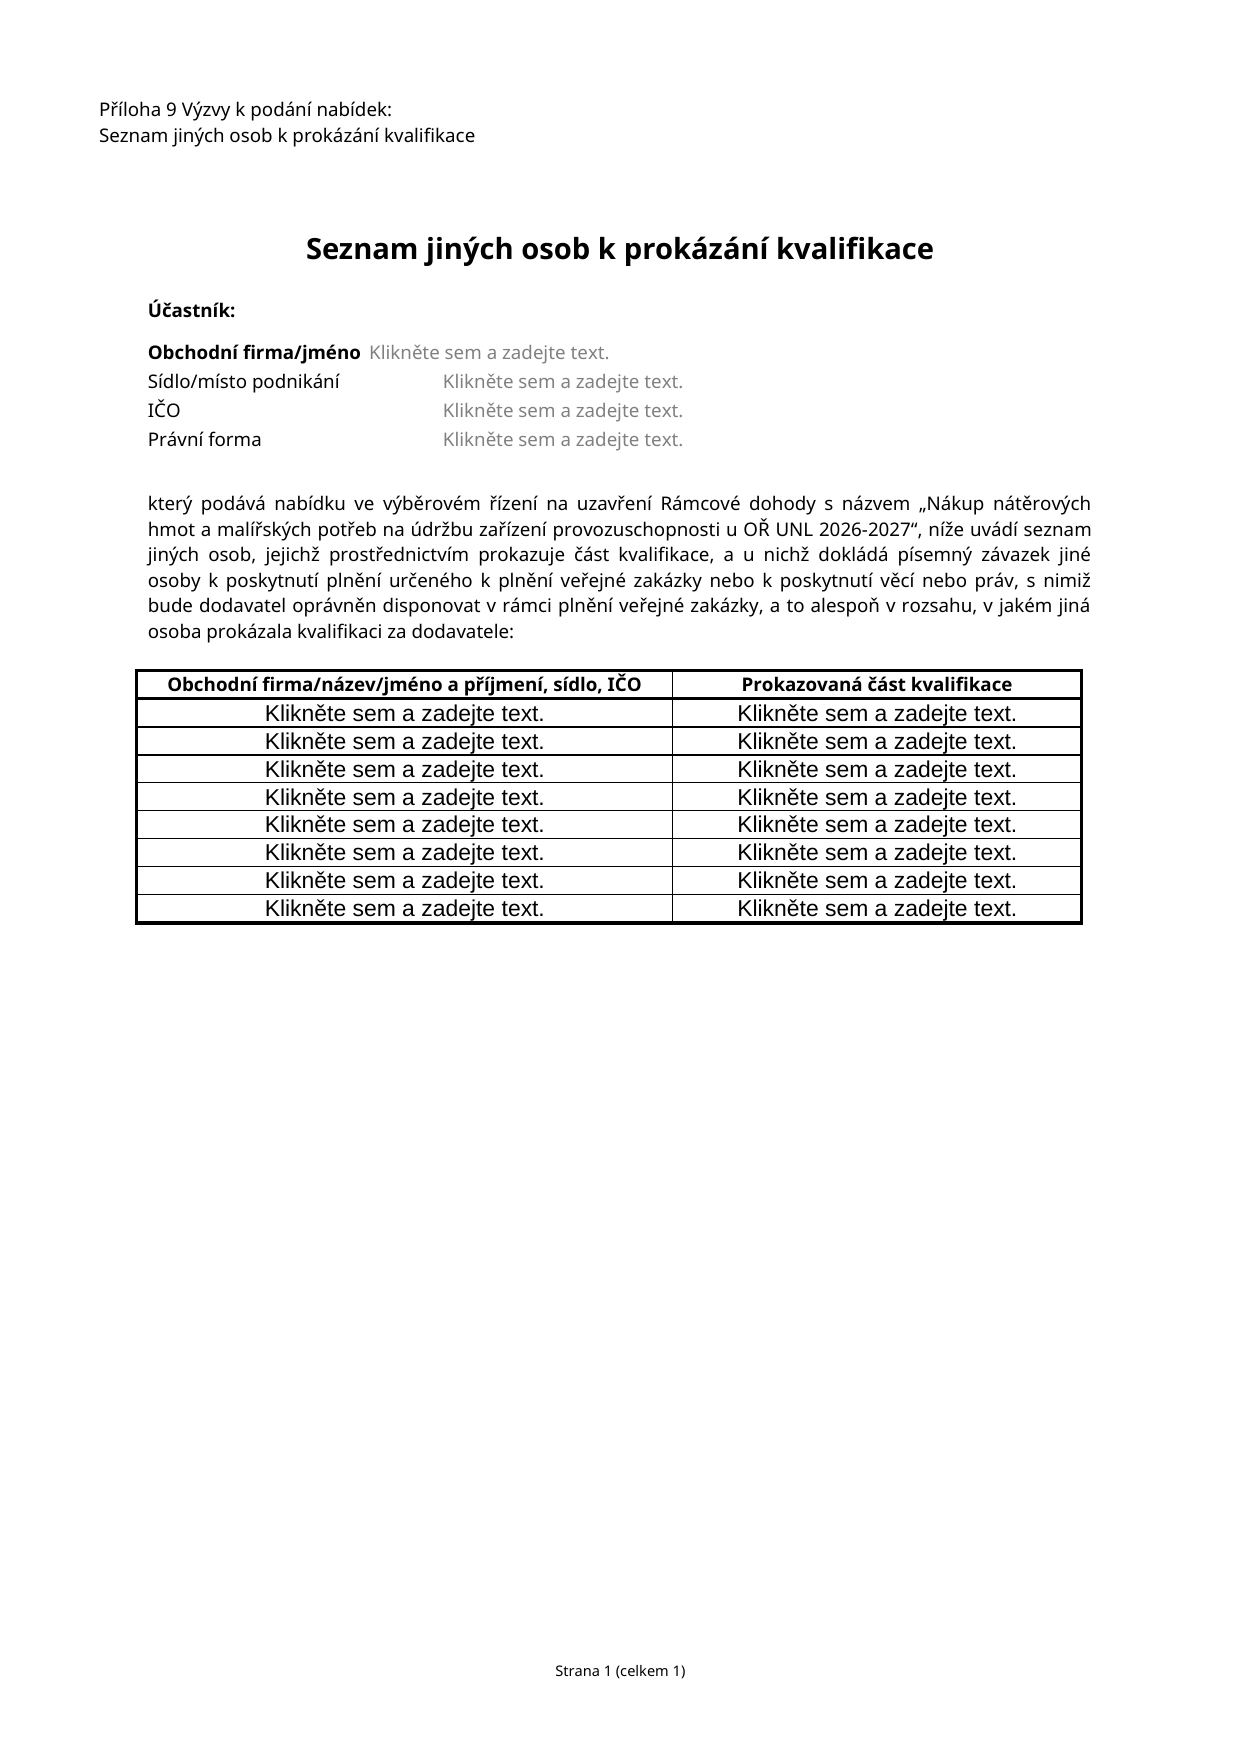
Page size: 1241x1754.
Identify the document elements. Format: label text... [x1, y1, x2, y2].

text který podává nabídku ve výběrovém řízení na uzavření Rámcové dohody s názvem „Nákup nátěrových hmot a malířských potřeb na údržbu zařízení provozuschopnosti u OŘ UNL 2026-2027“, níže uvádí seznam jiných osob, jejichž prostřednictvím prokazuje část kvalifikace, a u nichž dokládá písemný závazek jiné osoby k poskytnutí plnění určeného k plnění veřejné zakázky nebo k poskytnutí věcí nebo práv, s nimiž bude dodavatel oprávněn disponovat v rámci plnění veřejné zakázky, a to alespoň v rozsahu, v jakém jiná osoba prokázala kvalifikaci za dodavatele: [148, 490, 1093, 643]
title Seznam jiných osob k prokázání kvalifikace [148, 228, 1093, 268]
text Obchodní firma/jméno [148, 336, 1093, 365]
text IČO [148, 394, 1093, 423]
text Sídlo/místo podnikání [148, 365, 1093, 394]
text Právní forma [148, 423, 1093, 452]
table_header Prokazovaná část kvalifikace [673, 672, 1080, 697]
table_header Obchodní firma/název/jméno a příjmení, sídlo, IČO [138, 672, 672, 697]
text Účastník: [148, 293, 1093, 324]
